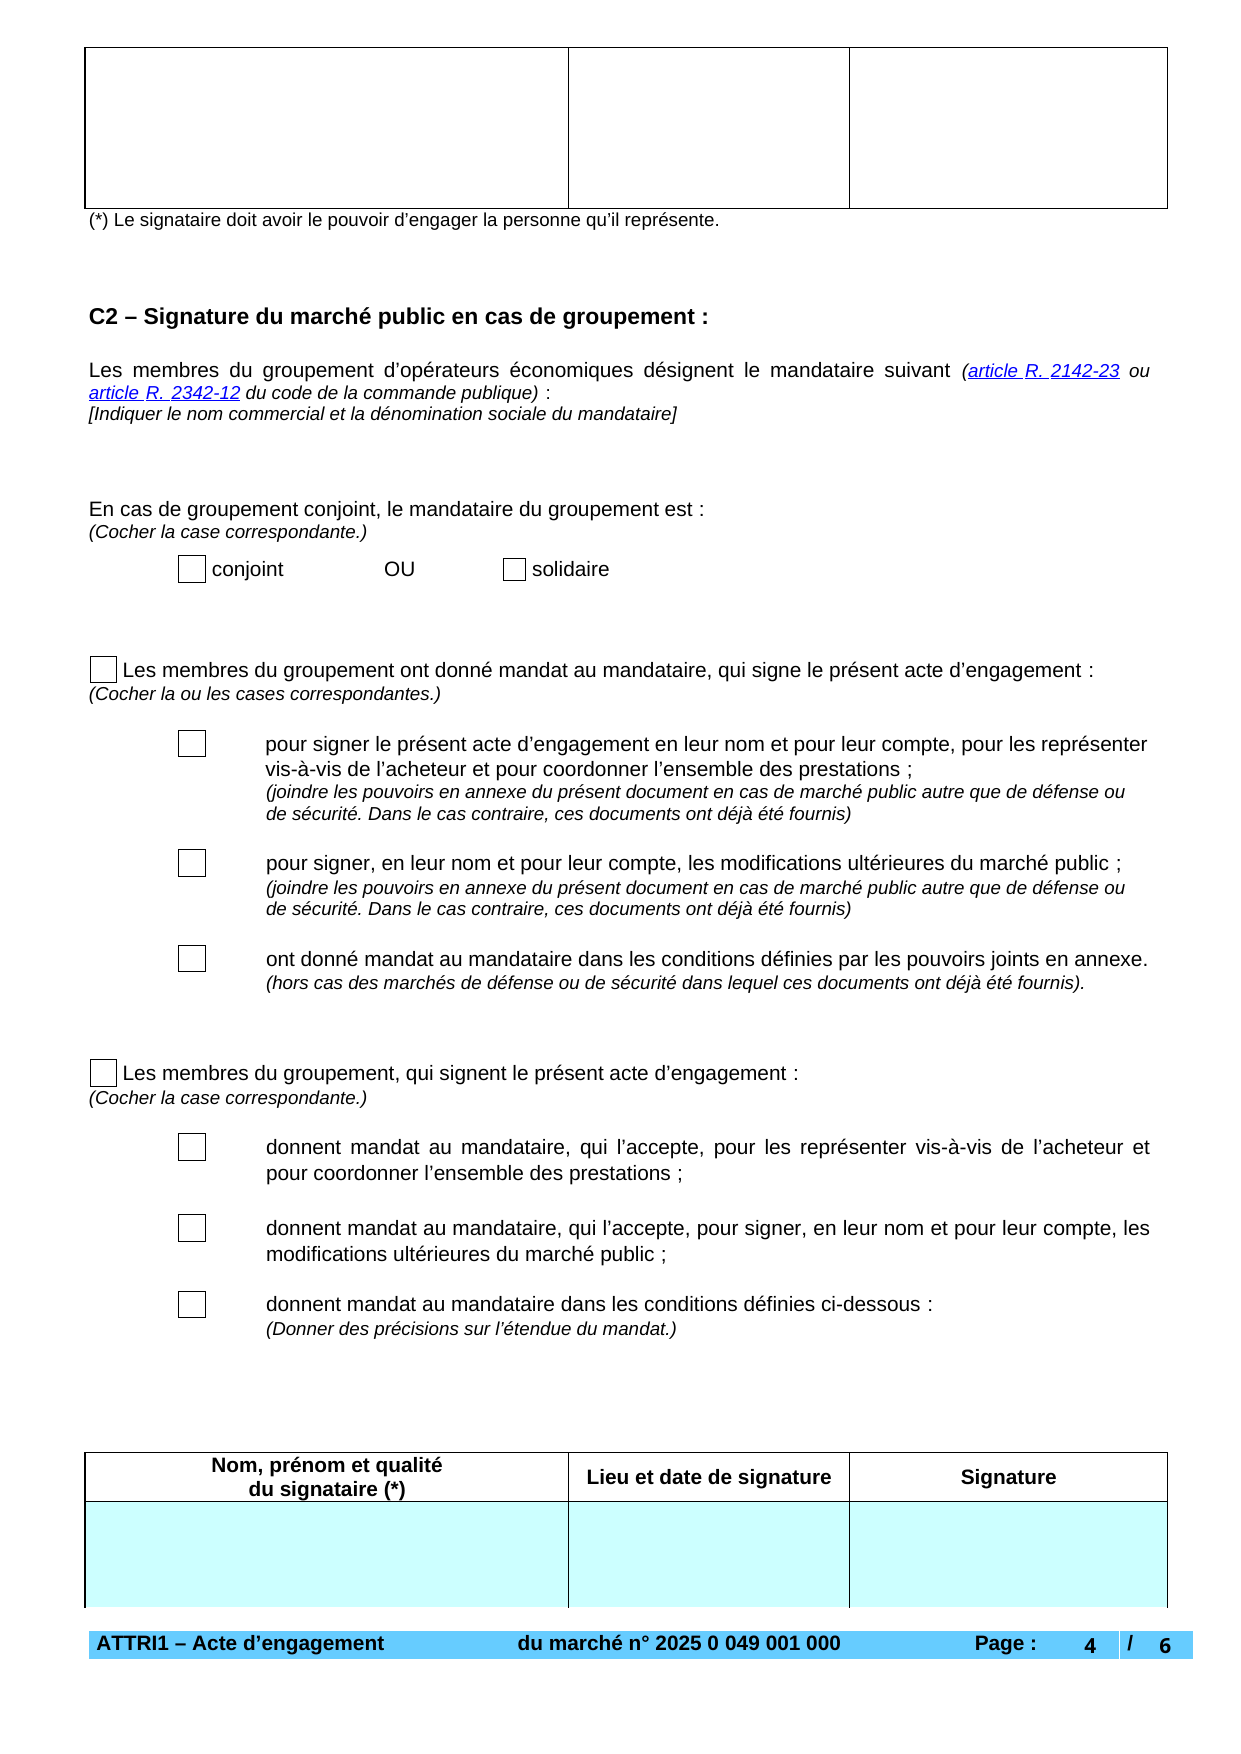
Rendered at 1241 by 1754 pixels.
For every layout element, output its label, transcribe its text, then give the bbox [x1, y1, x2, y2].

text (Cocher la ou les cases correspondantes.) [89, 683, 1152, 705]
table_cell [850, 48, 1167, 208]
text donnent mandat au mandataire, qui l’accepte, pour signer, en leur nom et pour leur compte, les modifications ultérieures du marché public ; [177, 1213, 1152, 1266]
text En cas de groupement conjoint, le mandataire du groupement est : [89, 496, 1152, 520]
text (Cocher la case correspondante.) [89, 1087, 1152, 1108]
table_header Signature [850, 1453, 1167, 1501]
text pour signer le présent acte d’engagement en leur nom et pour leur compte, pour les représenter vis-à-vis de l’acheteur et pour coordonner l’ensemble des prestations ; [89, 729, 1152, 781]
table_cell [569, 1502, 849, 1607]
text ont donné mandat au mandataire dans les conditions définies par les pouvoirs joints en annexe. [118, 944, 1152, 972]
text C2 – Signature du marché public en cas de groupement : [89, 303, 1152, 329]
text (Donner des précisions sur l’étendue du mandat.) [118, 1318, 1152, 1339]
text (joindre les pouvoirs en annexe du présent document en cas de marché public autre que de défense ou de sécurité. Dans le cas contraire, ces documents ont déjà été fournis) [266, 877, 1152, 920]
table_cell [86, 48, 568, 208]
table_cell [86, 1502, 568, 1607]
text pour signer, en leur nom et pour leur compte, les modifications ultérieures du marché public ; [177, 848, 1152, 877]
text (*) Le signataire doit avoir le pouvoir d’engager la personne qu’il représente. [89, 209, 1152, 231]
text Les membres du groupement d’opérateurs économiques désignent le mandataire suivant (article R. 2142-23 ou article R. 2342-12 du code de la commande publique) : [89, 357, 1152, 403]
table_header Lieu et date de signature [569, 1453, 849, 1501]
text [Indiquer le nom commercial et la dénomination sociale du mandataire] [89, 403, 1152, 424]
text Les membres du groupement, qui signent le présent acte d’engagement : [89, 1058, 1152, 1087]
table_cell [850, 1502, 1167, 1607]
text (hors cas des marchés de défense ou de sécurité dans lequel ces documents ont déjà été fournis). [266, 972, 1152, 994]
text donnent mandat au mandataire dans les conditions définies ci-dessous : [118, 1289, 1152, 1318]
table_cell [569, 48, 849, 208]
table_header Nom, prénom et qualité du signataire (*) [86, 1453, 568, 1501]
text (joindre les pouvoirs en annexe du présent document en cas de marché public autre que de défense ou de sécurité. Dans le cas contraire, ces documents ont déjà été fournis) [266, 781, 1152, 824]
text conjoint OU solidaire [89, 554, 1152, 583]
text Les membres du groupement ont donné mandat au mandataire, qui signe le présent acte d’engagement : [89, 655, 1152, 683]
text donnent mandat au mandataire, qui l’accepte, pour les représenter vis-à-vis de l’acheteur et pour coordonner l’ensemble des prestations ; [177, 1132, 1152, 1185]
text (Cocher la case correspondante.) [89, 520, 1152, 542]
